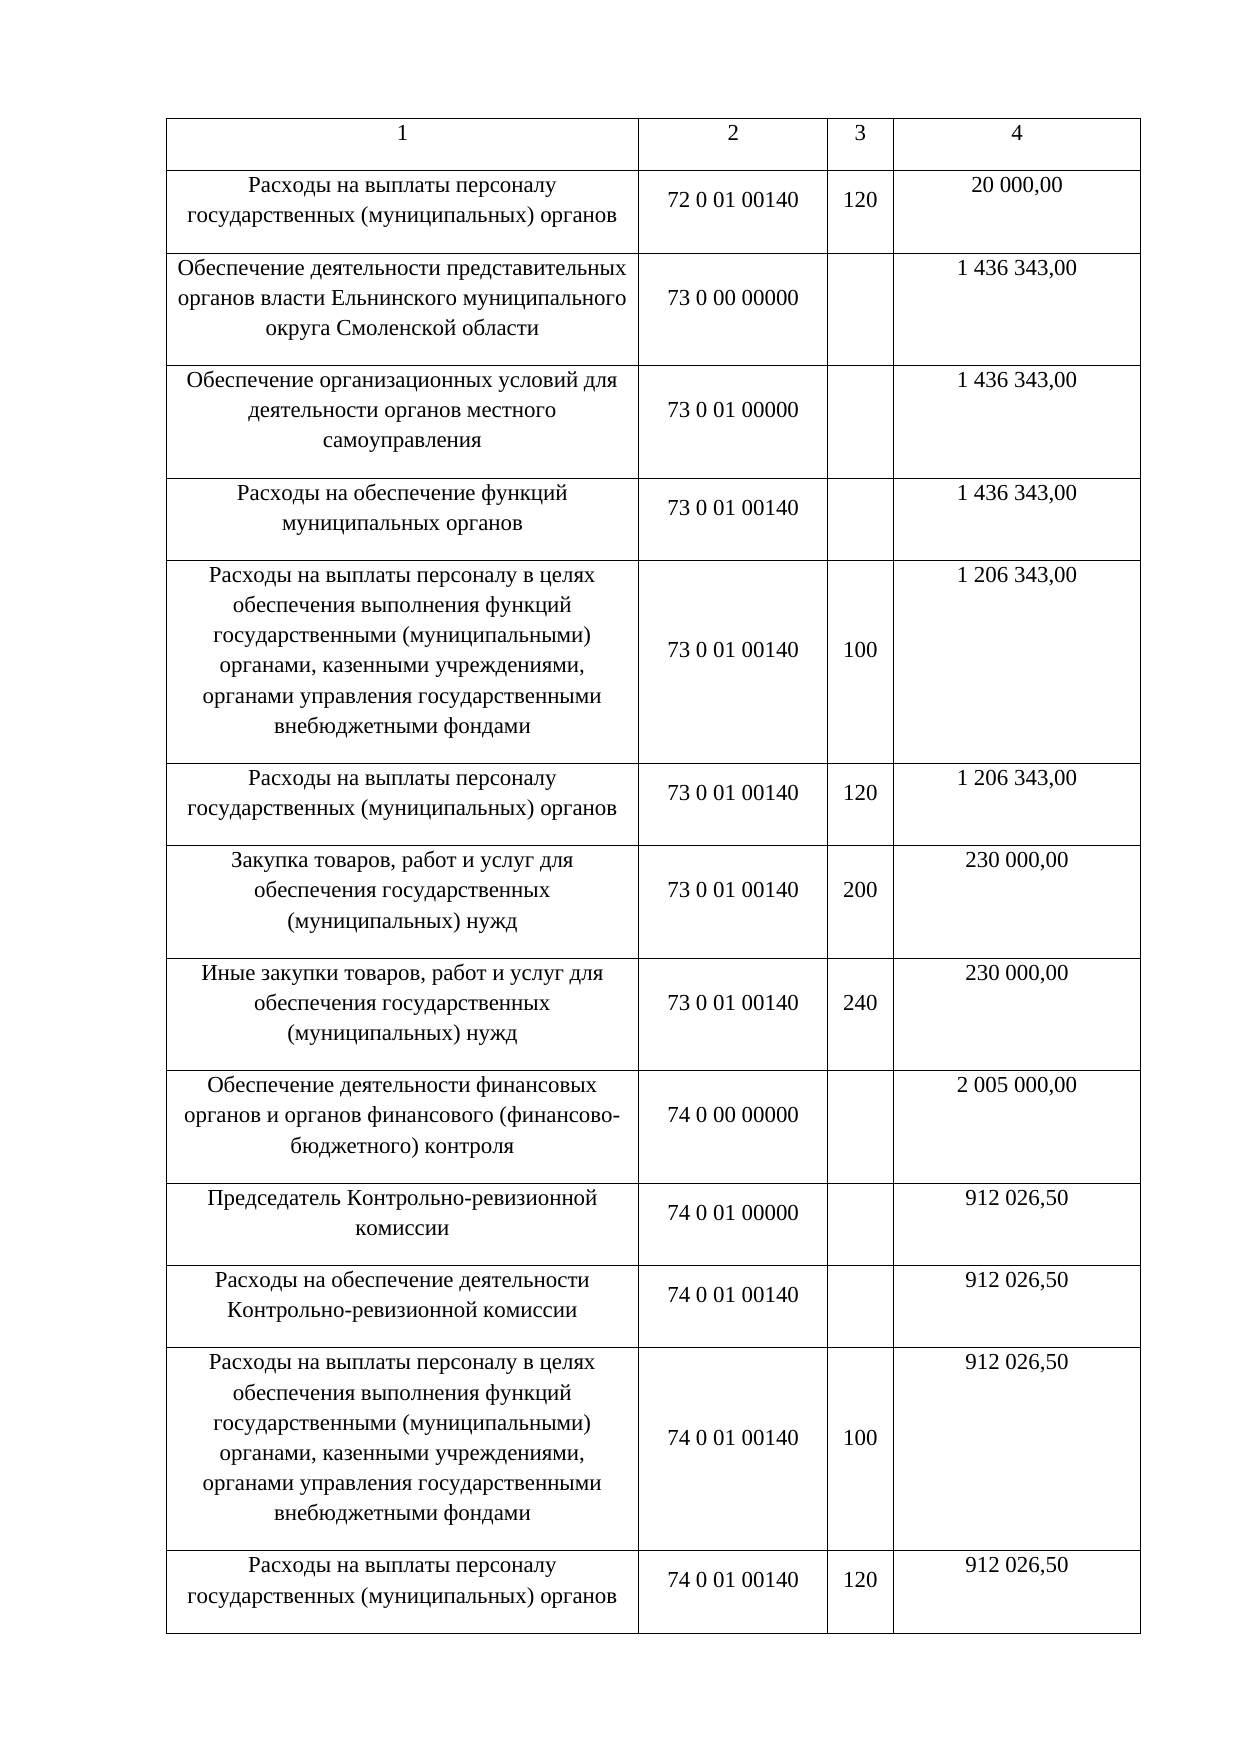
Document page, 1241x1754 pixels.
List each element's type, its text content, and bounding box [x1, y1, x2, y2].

table_header 1 [167, 119, 638, 170]
table_cell 73 0 01 00140 [639, 561, 827, 763]
table_cell 2 005 000,00 [894, 1071, 1140, 1183]
table_cell Расходы на выплаты персоналу государственных (муниципальных) органов [167, 171, 638, 252]
table_cell [828, 1184, 893, 1265]
table_cell 120 [828, 764, 893, 845]
table_cell 1 206 343,00 [894, 764, 1140, 845]
table_cell 120 [828, 171, 893, 252]
table_cell 73 0 01 00140 [639, 479, 827, 560]
table_cell 912 026,50 [894, 1348, 1140, 1550]
table_cell 72 0 01 00140 [639, 171, 827, 252]
table_cell 230 000,00 [894, 846, 1140, 958]
table_cell 1 206 343,00 [894, 561, 1140, 763]
table_cell 73 0 01 00140 [639, 764, 827, 845]
table_cell 73 0 01 00000 [639, 366, 827, 477]
table_header 4 [894, 119, 1140, 170]
table_cell 74 0 01 00140 [639, 1551, 827, 1633]
table_cell [828, 366, 893, 477]
table_cell Расходы на выплаты персоналу государственных (муниципальных) органов [167, 764, 638, 845]
table_cell 73 0 01 00140 [639, 959, 827, 1070]
table_cell Иные закупки товаров, работ и услуг для обеспечения государственных (муниципальных) нужд [167, 959, 638, 1070]
table_cell 1 436 343,00 [894, 479, 1140, 560]
table_header 3 [828, 119, 893, 170]
table_cell 912 026,50 [894, 1266, 1140, 1347]
table_cell 100 [828, 1348, 893, 1550]
table_cell 200 [828, 846, 893, 958]
table_cell 74 0 01 00140 [639, 1348, 827, 1550]
table_cell 74 0 00 00000 [639, 1071, 827, 1183]
table_header 2 [639, 119, 827, 170]
table_cell 240 [828, 959, 893, 1070]
table_cell 120 [828, 1551, 893, 1633]
table_cell 73 0 01 00140 [639, 846, 827, 958]
table_cell Обеспечение организационных условий для деятельности органов местного самоуправления [167, 366, 638, 477]
table_cell 230 000,00 [894, 959, 1140, 1070]
table_cell 73 0 00 00000 [639, 254, 827, 365]
table_cell 20 000,00 [894, 171, 1140, 252]
table_cell 100 [828, 561, 893, 763]
table_cell Расходы на выплаты персоналу государственных (муниципальных) органов [167, 1551, 638, 1633]
table_cell Председатель Контрольно-ревизионной комиссии [167, 1184, 638, 1265]
table_cell [828, 479, 893, 560]
table_cell [828, 1071, 893, 1183]
table_cell 1 436 343,00 [894, 254, 1140, 365]
table_cell 74 0 01 00000 [639, 1184, 827, 1265]
table_cell Расходы на обеспечение деятельности Контрольно-ревизионной комиссии [167, 1266, 638, 1347]
table_cell Закупка товаров, работ и услуг для обеспечения государственных (муниципальных) нужд [167, 846, 638, 958]
table_cell 912 026,50 [894, 1551, 1140, 1633]
table_cell [828, 254, 893, 365]
table_cell 74 0 01 00140 [639, 1266, 827, 1347]
table_cell 1 436 343,00 [894, 366, 1140, 477]
table_cell Обеспечение деятельности финансовых органов и органов финансового (финансово-бюджетного) контроля [167, 1071, 638, 1183]
table_cell Обеспечение деятельности представительных органов власти Ельнинского муниципального округа Смоленской области [167, 254, 638, 365]
table_cell Расходы на обеспечение функций муниципальных органов [167, 479, 638, 560]
table_cell 912 026,50 [894, 1184, 1140, 1265]
table_cell [828, 1266, 893, 1347]
